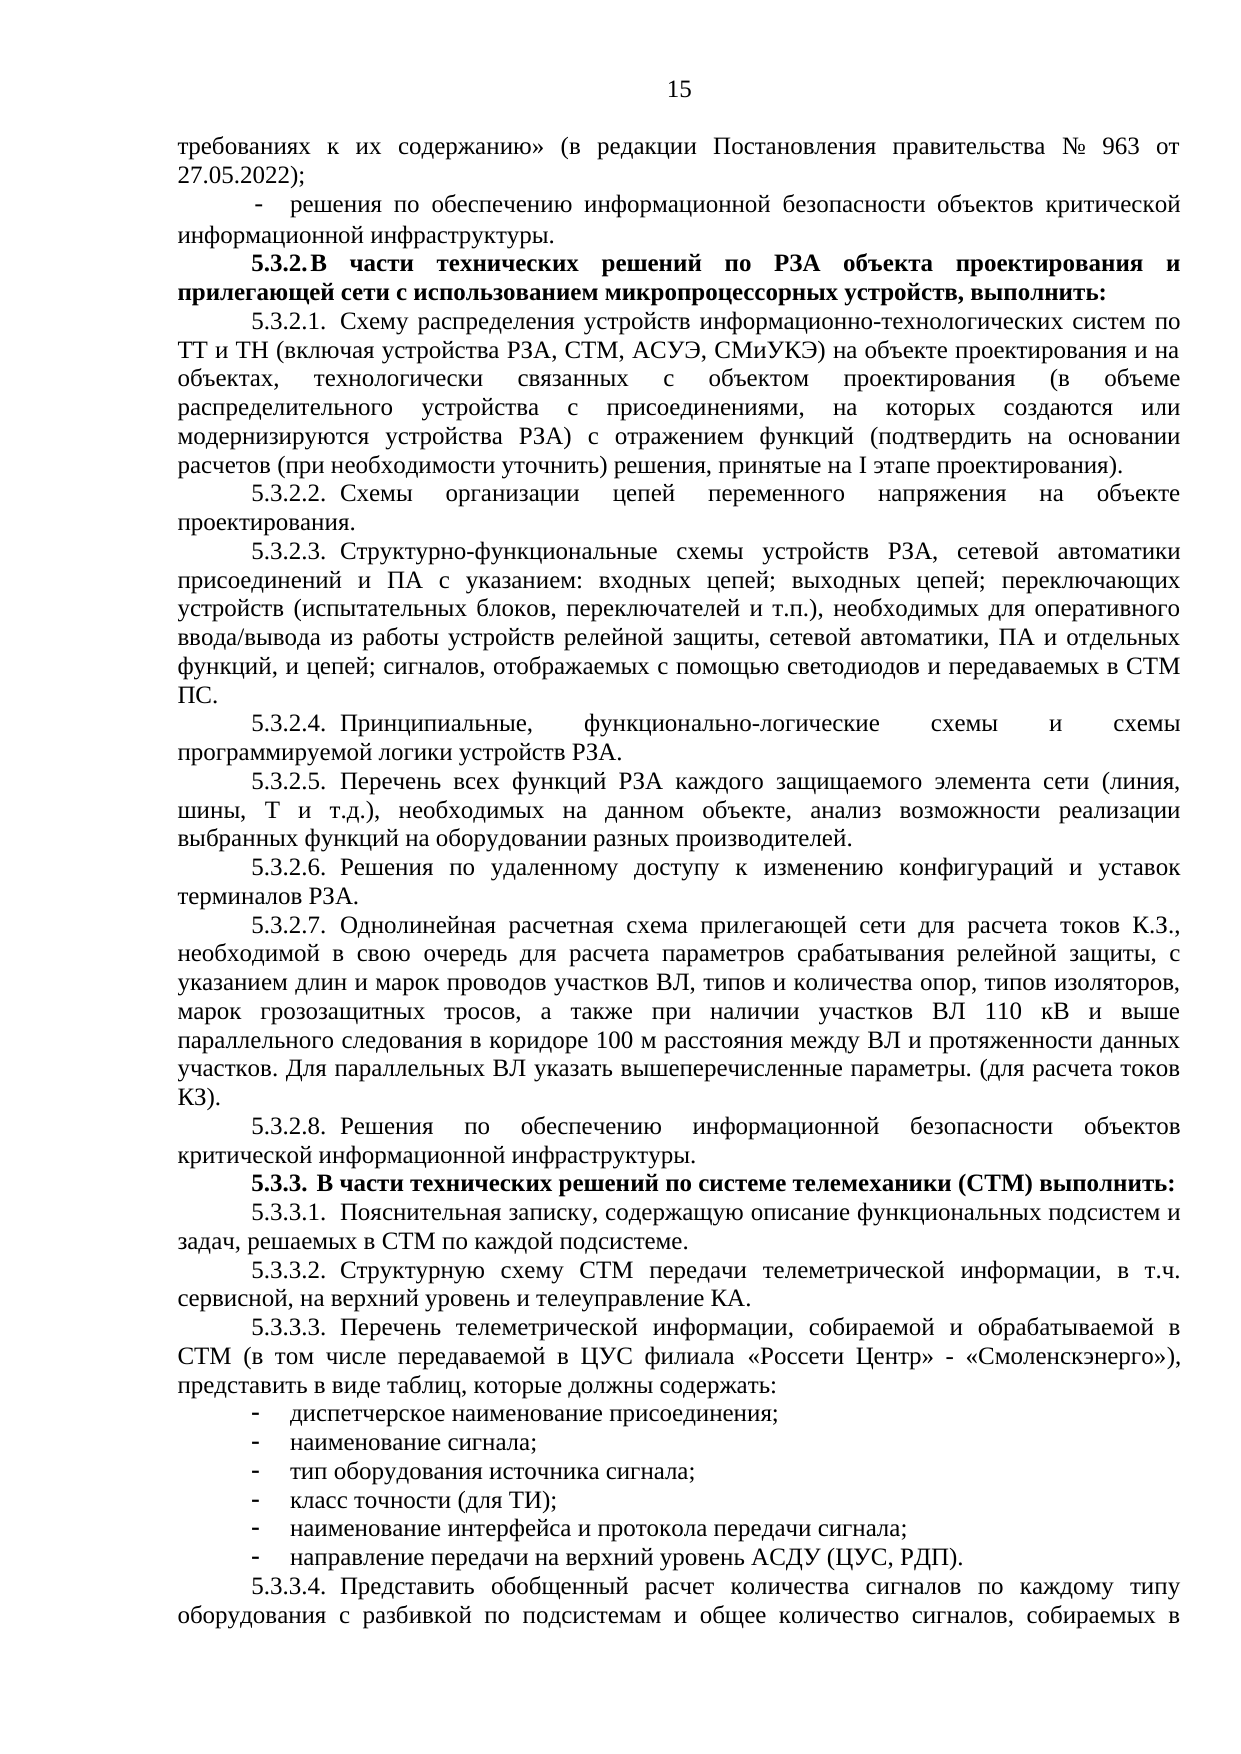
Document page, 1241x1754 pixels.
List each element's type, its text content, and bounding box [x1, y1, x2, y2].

list В части технических решений по РЗА объекта проектирования и прилегающей сети с использованием микропроцессорных устройств, выполнить: [177, 248, 1181, 306]
list диспетчерское наименование присоединения; [177, 1398, 1181, 1427]
list Принципиальные, функционально-логические схемы и схемы программируемой логики устройств РЗА. [177, 708, 1181, 766]
list Однолинейная расчетная схема прилегающей сети для расчета токов К.З., необходимой в свою очередь для расчета параметров срабатывания релейной защиты, с указанием длин и марок проводов участков ВЛ, типов и количества опор, типов изоляторов, марок грозозащитных тросов, а также при наличии участков ВЛ 110 кВ и выше параллельного следования в коридоре 100 м расстояния между ВЛ и протяженности данных участков. Для параллельных ВЛ указать вышеперечисленные параметры. (для расчета токов КЗ). [177, 910, 1181, 1111]
list класс точности (для ТИ); [177, 1485, 1181, 1513]
list Схемы организации цепей переменного напряжения на объекте проектирования. [177, 478, 1181, 536]
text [177, 131, 1181, 189]
list тип оборудования источника сигнала; [177, 1456, 1181, 1485]
list Перечень телеметрической информации, собираемой и обрабатываемой в СТМ (в том числе передаваемой в ЦУС филиала «Россети Центр» - «Смоленскэнерго»), представить в виде таблиц, которые должны содержать: [177, 1312, 1181, 1398]
list наименование сигнала; [177, 1427, 1181, 1456]
list Схему распределения устройств информационно-технологических систем по ТТ и ТН (включая устройства РЗА, СТМ, АСУЭ, СМиУКЭ) на объекте проектирования и на объектах, технологически связанных с объектом проектирования (в объеме распределительного устройства с присоединениями, на которых создаются или модернизируются устройства РЗА) с отражением функций (подтвердить на основании расчетов (при необходимости уточнить) решения, принятые на I этапе проектирования). [177, 306, 1181, 478]
list направление передачи на верхний уровень АСДУ (ЦУС, РДП). [177, 1542, 1181, 1571]
list Перечень всех функций РЗА каждого защищаемого элемента сети (линия, шины, Т и т.д.), необходимых на данном объекте, анализ возможности реализации выбранных функций на оборудовании разных производителей. [177, 766, 1181, 852]
list Структурную схему СТМ передачи телеметрической информации, в т.ч. сервисной, на верхний уровень и телеуправление КА. [177, 1255, 1181, 1312]
list Решения по обеспечению информационной безопасности объектов критической информационной инфраструктуры. [177, 1111, 1181, 1168]
list решения по обеспечению информационной безопасности объектов критической информационной инфраструктуры. [177, 189, 1181, 248]
list Решения по удаленному доступу к изменению конфигураций и уставок терминалов РЗА. [177, 852, 1181, 910]
list наименование интерфейса и протокола передачи сигнала; [177, 1513, 1181, 1542]
list Пояснительная записку, содержащую описание функциональных подсистем и задач, решаемых в СТМ по каждой подсистеме. [177, 1197, 1181, 1255]
list В части технических решений по системе телемеханики (СТМ) выполнить: [177, 1168, 1181, 1197]
list Структурно-функциональные схемы устройств РЗА, сетевой автоматики присоединений и ПА с указанием: входных цепей; выходных цепей; переключающих устройств (испытательных блоков, переключателей и т.п.), необходимых для оперативного ввода/вывода из работы устройств релейной защиты, сетевой автоматики, ПА и отдельных функций, и цепей; сигналов, отображаемых с помощью светодиодов и передаваемых в СТМ ПС. [177, 536, 1181, 708]
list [177, 1571, 1181, 1628]
